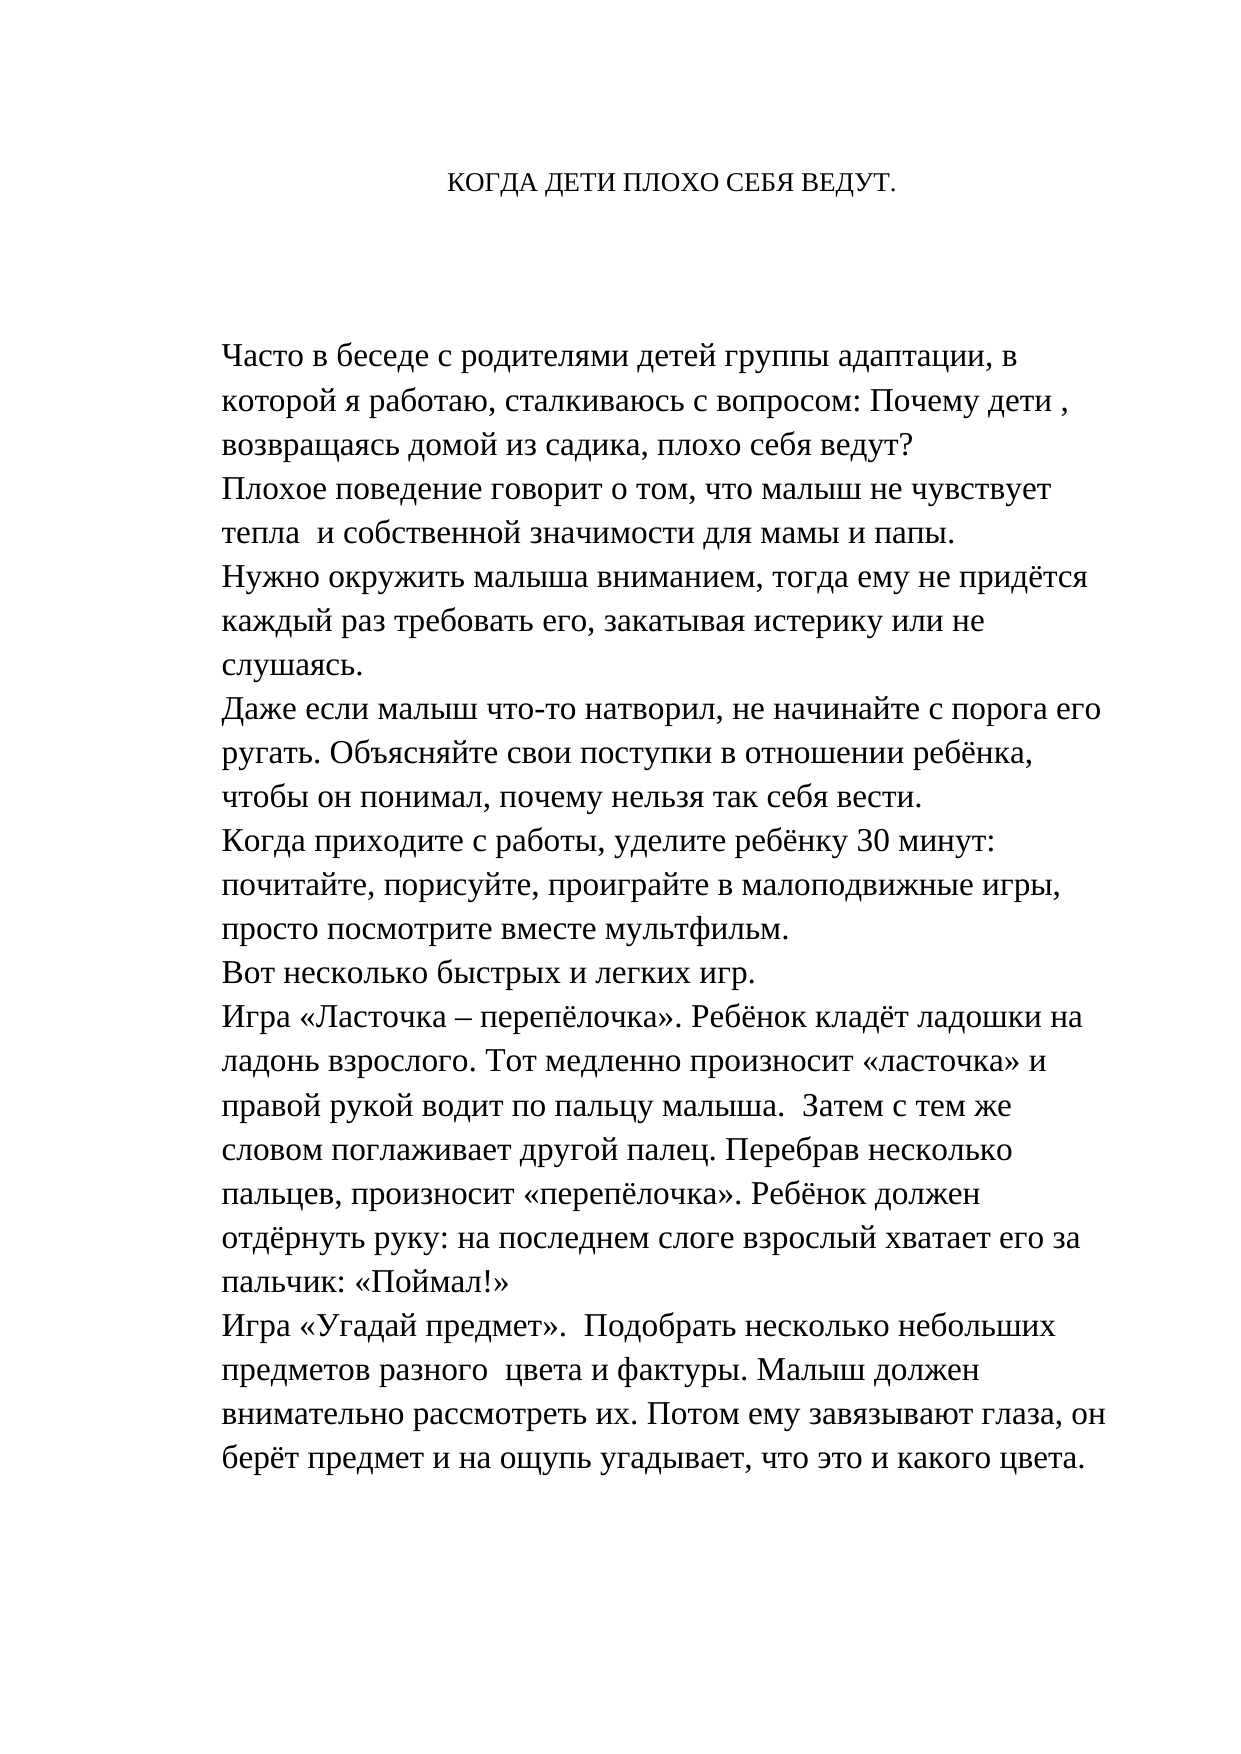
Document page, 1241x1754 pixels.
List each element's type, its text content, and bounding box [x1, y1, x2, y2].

subtitle КОГДА ДЕТИ ПЛОХО СЕБЯ ВЕДУТ. [221, 166, 1122, 197]
subtitle Часто в беседе с родителями детей группы адаптации, в которой я работаю, сталкиваюсь с вопросом: Почему дети , возвращаясь домой из садика, плохо себя ведут? Плохое поведение говорит о том, что малыш не чувствует тепла и собственной значимости для мамы и папы. Нужно окружить малыша вниманием, тогда ему не придётся каждый раз требовать его, закатывая истерику или не слушаясь. Даже если малыш что-то натворил, не начинайте с порога его ругать. Объясняйте свои поступки в отношении ребёнка, чтобы он понимал, почему нельзя так себя вести. Когда приходите с работы, уделите ребёнку 30 минут: почитайте, порисуйте, проиграйте в малоподвижные игры, просто посмотрите вместе мультфильм. Вот несколько быстрых и легких игр. Игра «Ласточка – перепёлочка». Ребёнок кладёт ладошки на ладонь взрослого. Тот медленно произносит «ласточка» и правой рукой водит по пальцу малыша. Затем с тем же словом поглаживает другой палец. Перебрав несколько пальцев, произносит «перепёлочка». Ребёнок должен отдёрнуть руку: на последнем слоге взрослый хватает его за пальчик: «Поймал!» Игра «Угадай предмет». Подобрать несколько небольших предметов разного цвета и фактуры. Малыш должен внимательно рассмотреть их. Потом ему завязывают глаза, он берёт предмет и на ощупь угадывает, что это и какого цвета. [221, 336, 1122, 1476]
